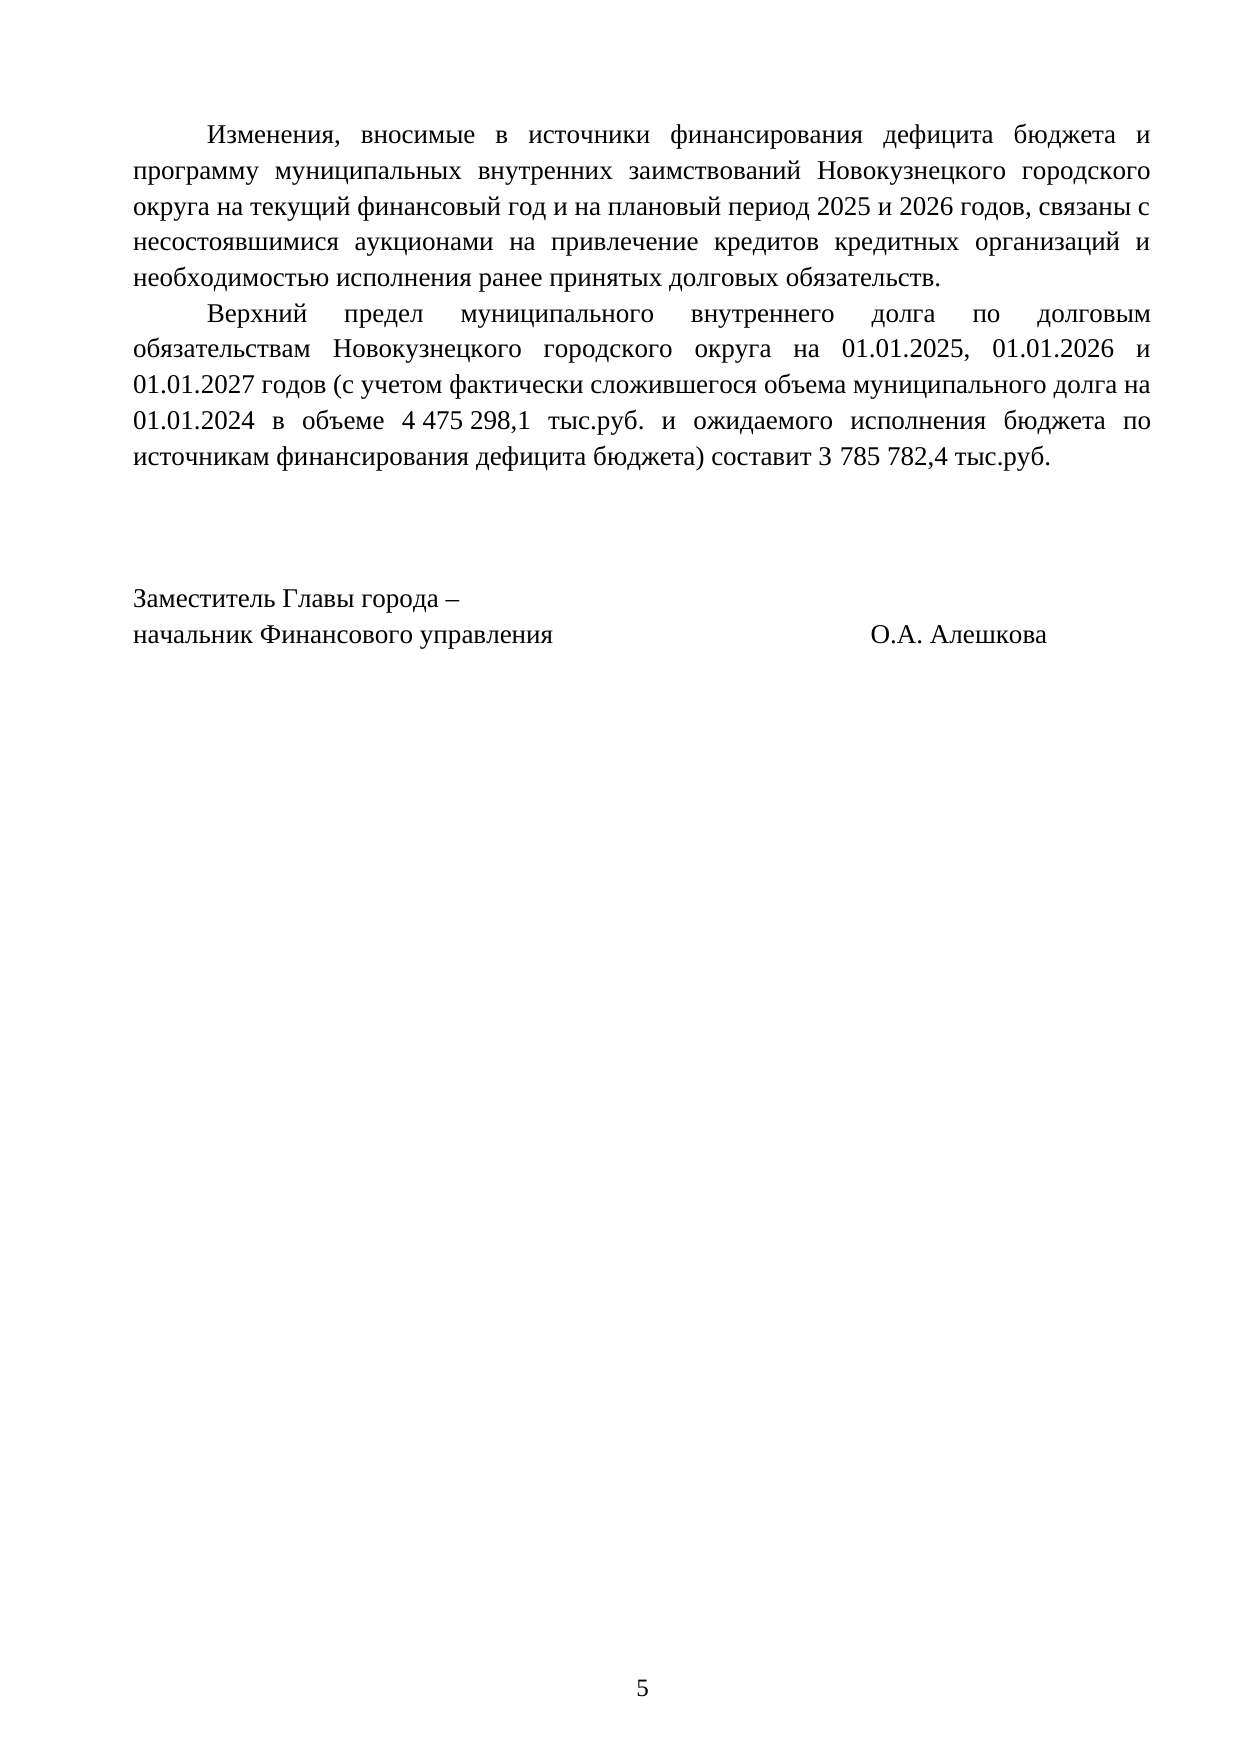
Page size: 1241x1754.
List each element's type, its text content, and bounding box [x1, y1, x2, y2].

text Верхний предел муниципального внутреннего долга по долговым обязательствам Новокузнецкого городского округа на 01.01.2025, 01.01.2026 и 01.01.2027 годов (с учетом фактически сложившегося объема муниципального долга на 01.01.2024 в объеме 4 475 298,1 тыс.руб. и ожидаемого исполнения бюджета по источникам финансирования дефицита бюджета) составит 3 785 782,4 тыс.руб. [133, 297, 1152, 471]
text Заместитель Главы города – [133, 583, 1152, 614]
text начальник Финансового управления О.А. Алешкова [133, 618, 1152, 649]
text Изменения, вносимые в источники финансирования дефицита бюджета и программу муниципальных внутренних заимствований Новокузнецкого городского округа на текущий финансовый год и на плановый период 2025 и 2026 годов, связаны с несостоявшимися аукционами на привлечение кредитов кредитных организаций и необходимостью исполнения ранее принятых долговых обязательств. [133, 118, 1152, 292]
